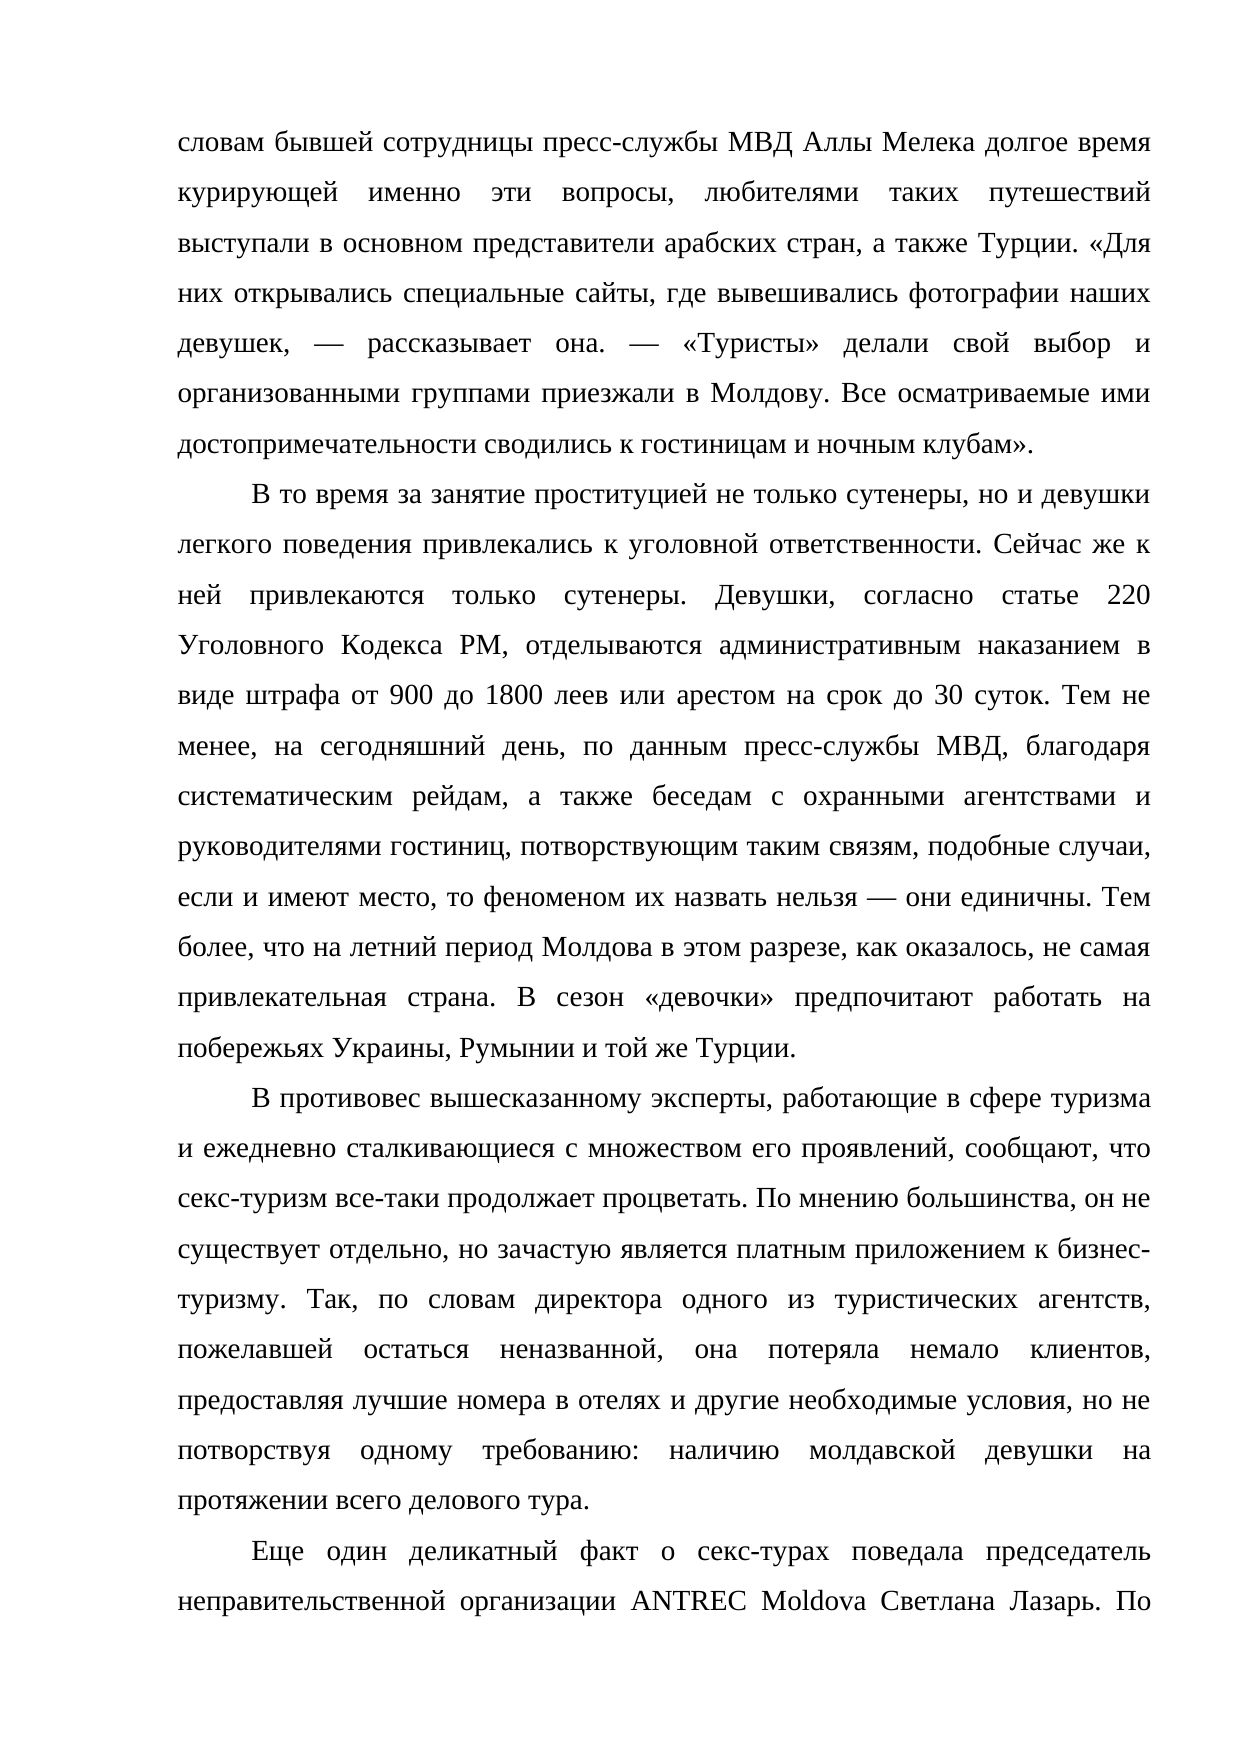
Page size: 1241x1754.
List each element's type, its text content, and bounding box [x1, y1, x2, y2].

text В то время за занятие проституцией не только сутенеры, но и девушки легкого поведения привлекались к уголовной ответственности. Сейчас же к ней привлекаются только сутенеры. Девушки, согласно статье 220 Уголовного Кодекса РМ, отделываются административным наказанием в виде штрафа от 900 до 1800 леев или арестом на срок до 30 суток. Тем не менее, на сегодняшний день, по данным пресс-службы МВД, благодаря систематическим рейдам, а также беседам с охранными агентствами и руководителями гостиниц, потворствующим таким связям, подобные случаи, если и имеют место, то феноменом их назвать нельзя — они единичны. Тем более, что на летний период Молдова в этом разрезе, как оказалось, не самая привлекательная страна. В сезон «девочки» предпочитают работать на побережьях Украины, Румынии и той же Турции. [177, 476, 1152, 1063]
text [177, 1533, 1152, 1617]
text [177, 124, 1152, 459]
text В противовес вышесказанному эксперты, работающие в сфере туризма и ежедневно сталкивающиеся с множеством его проявлений, сообщают, что секс-туризм все-таки продолжает процветать. По мнению большинства, он не существует отдельно, но зачастую является платным приложением к бизнес-туризму. Так, по словам директора одного из туристических агентств, пожелавшей остаться неназванной, она потеряла немало клиентов, предоставляя лучшие номера в отелях и другие необходимые условия, но не потворствуя одному требованию: наличию молдавской девушки на протяжении всего делового тура. [177, 1080, 1152, 1516]
